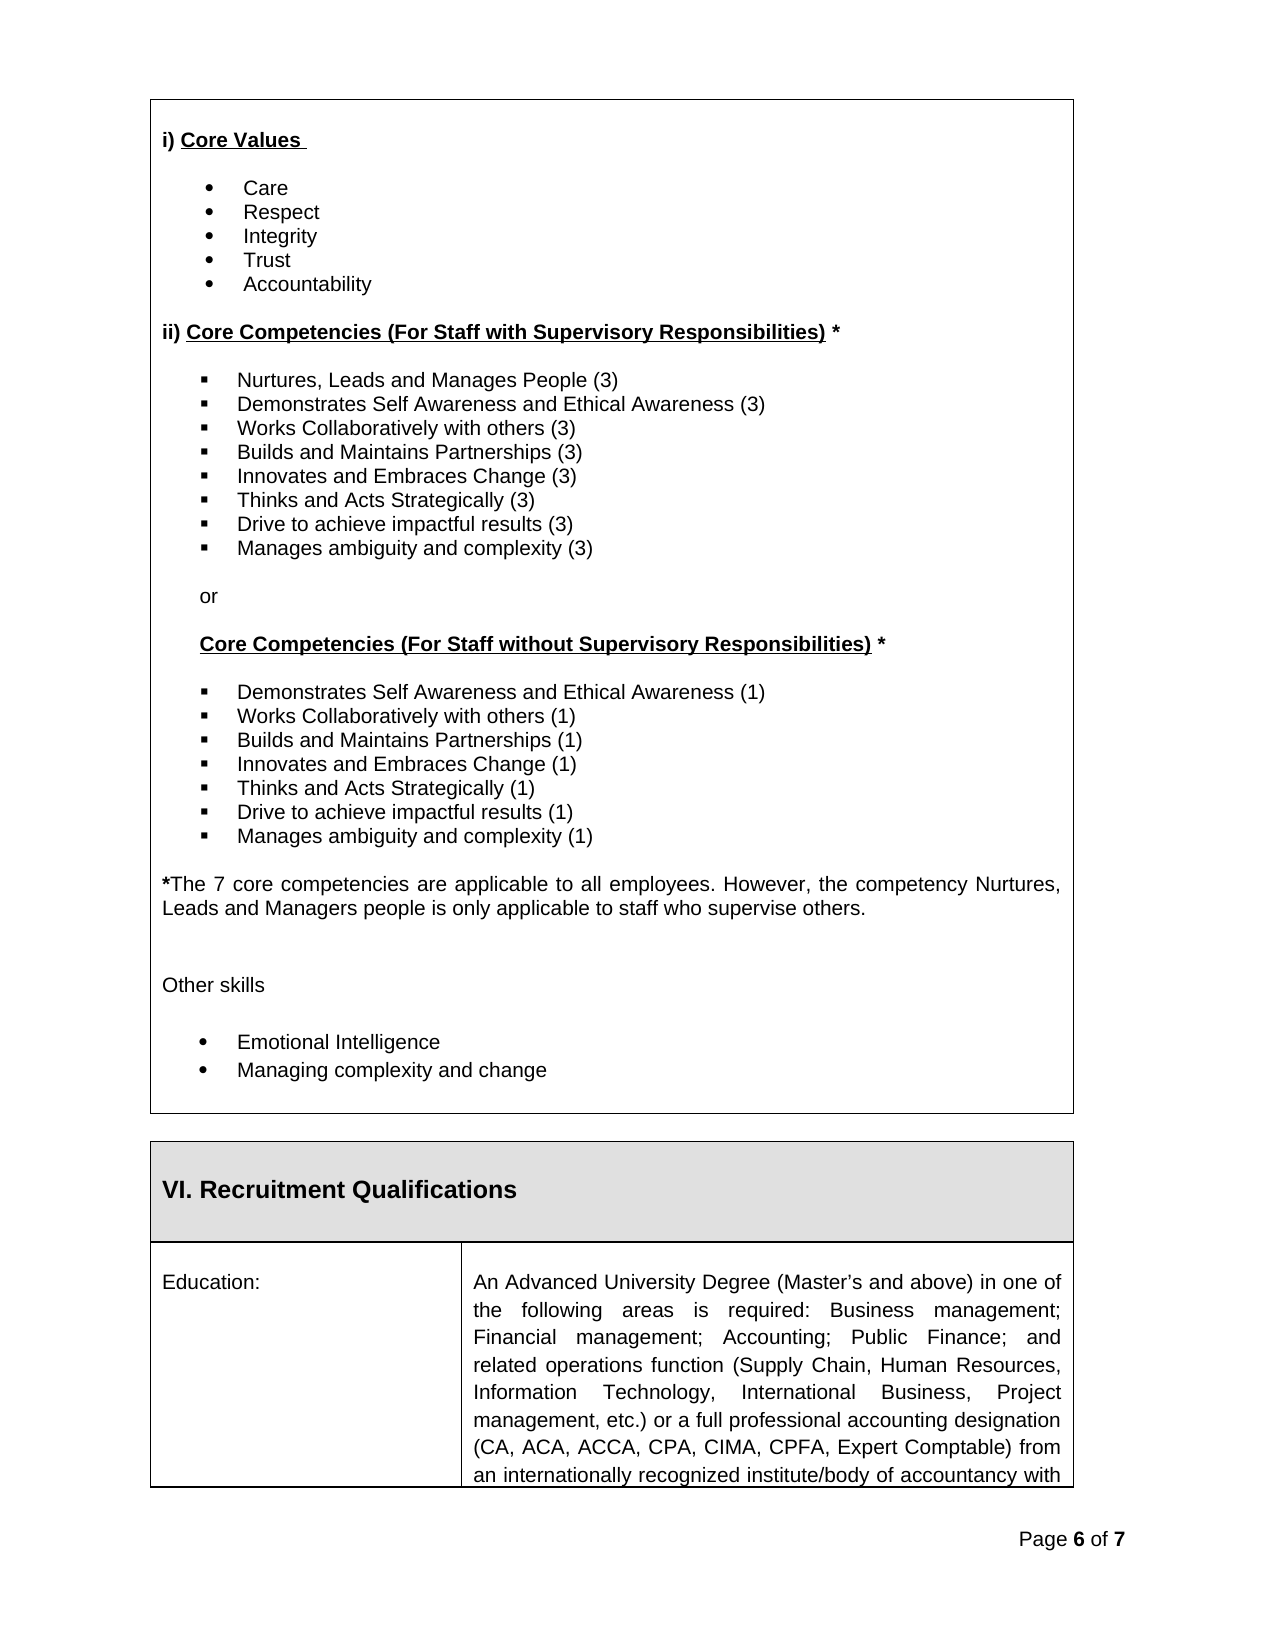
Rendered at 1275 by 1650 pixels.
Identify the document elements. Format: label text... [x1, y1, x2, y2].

table_cell i) Core Values Care Respect Integrity Trust Accountability ii) Core Competencies (For Staff with Supervisory Responsibilities) * Nurtures, Leads and Manages People (3) Demonstrates Self Awareness and Ethical Awareness (3) Works Collaboratively with others (3) Builds and Maintains Partnerships (3) Innovates and Embraces Change (3) Thinks and Acts Strategically (3) Drive to achieve impactful results (3) Manages ambiguity and complexity (3) or Core Competencies (For Staff without Supervisory Responsibilities) * Demonstrates Self Awareness and Ethical Awareness (1) Works Collaboratively with others (1) Builds and Maintains Partnerships (1) Innovates and Embraces Change (1) Thinks and Acts Strategically (1) Drive to achieve impactful results (1) Manages ambiguity and complexity (1) *The 7 core competencies are applicable to all employees. However, the competency Nurtures, Leads and Managers people is only applicable to staff who supervise others. Other skills Emotional Intelligence Managing complexity and change [151, 100, 1073, 1113]
table_header VI. Recruitment Qualifications [151, 1142, 1073, 1241]
table_cell Education: [151, 1243, 461, 1486]
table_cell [462, 1243, 1073, 1486]
